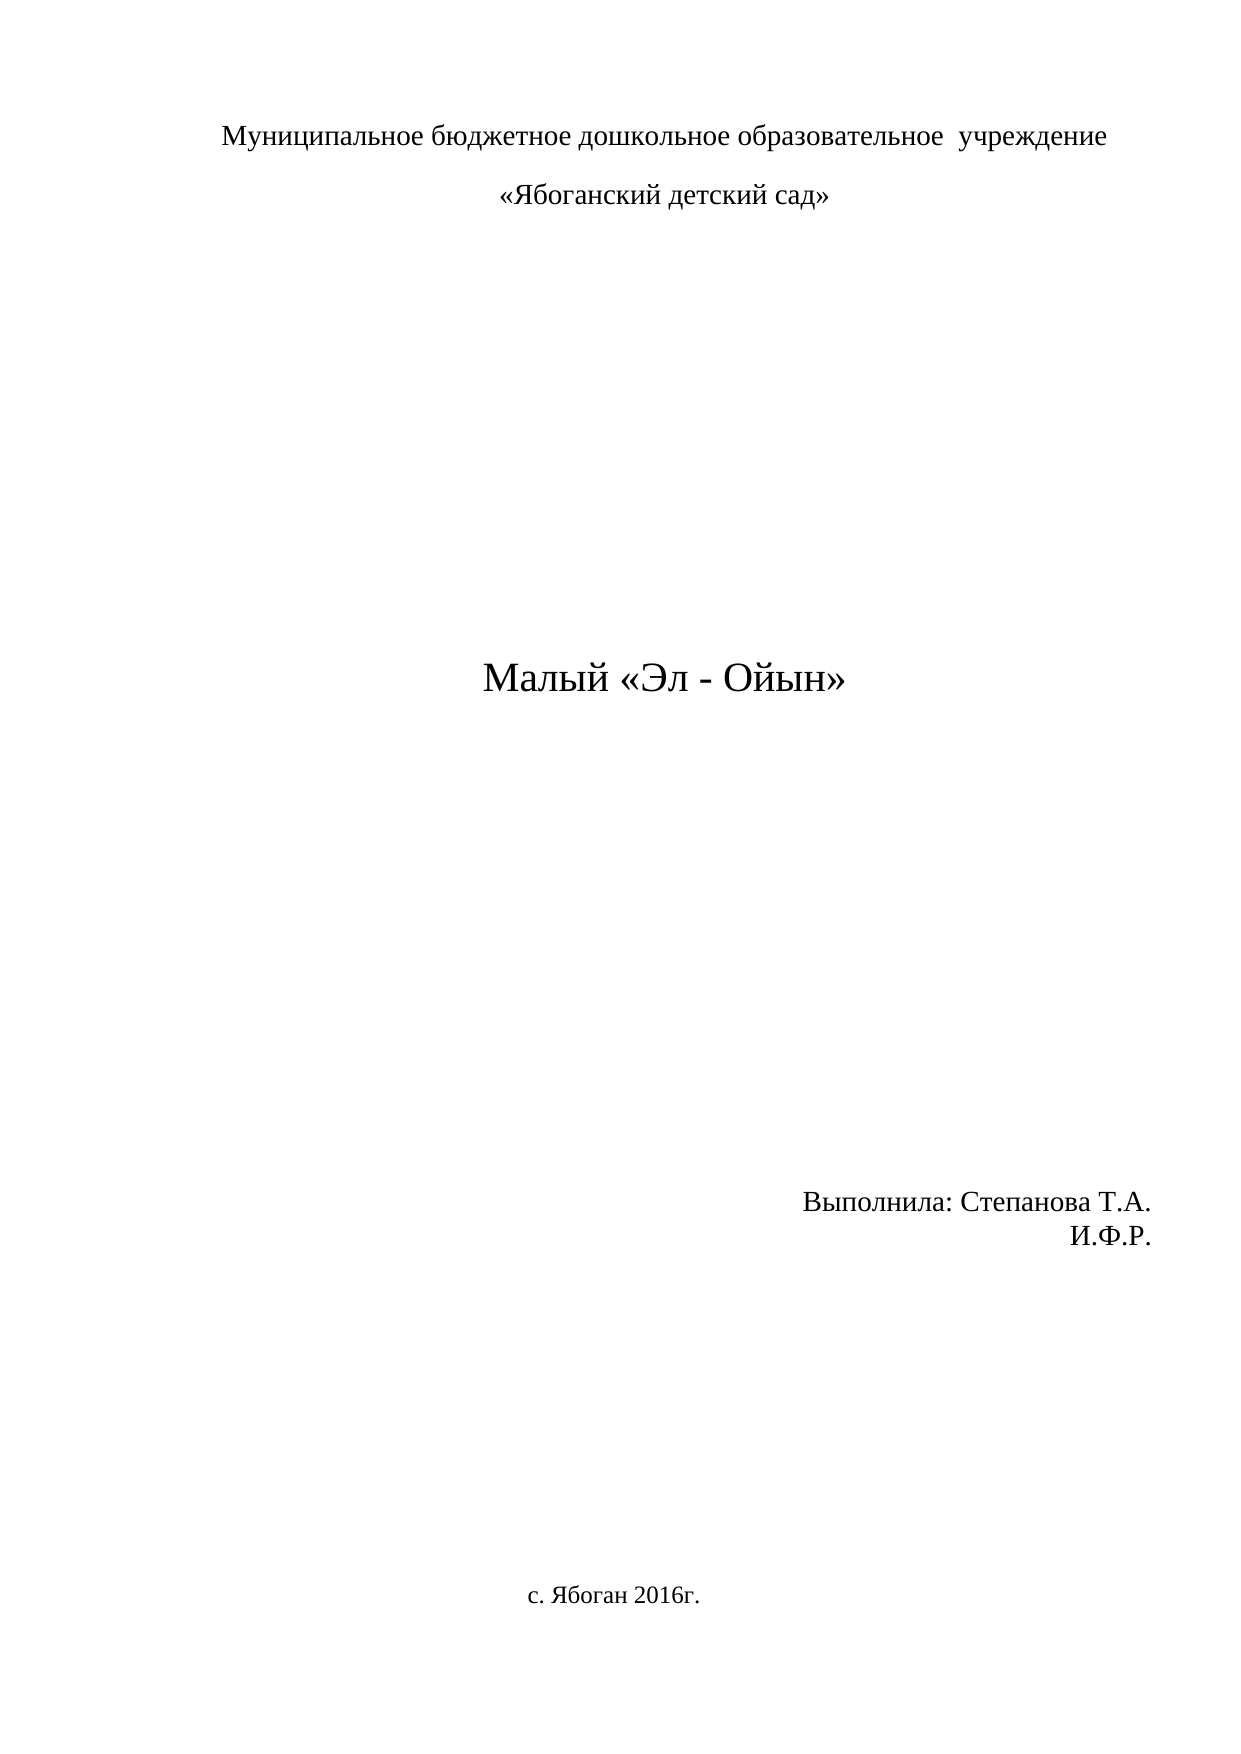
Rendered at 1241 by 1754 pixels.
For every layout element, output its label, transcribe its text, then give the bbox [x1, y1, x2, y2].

text Малый «Эл - Ойын» [177, 652, 1152, 700]
text «Ябоганский детский сад» [177, 177, 1152, 211]
text Выполнила: Степанова Т.А. И.Ф.Р. [177, 1184, 1152, 1251]
text Муниципальное бюджетное дошкольное образовательное учреждение [177, 118, 1152, 152]
text с. Ябоган 2016г. [177, 1580, 1152, 1608]
